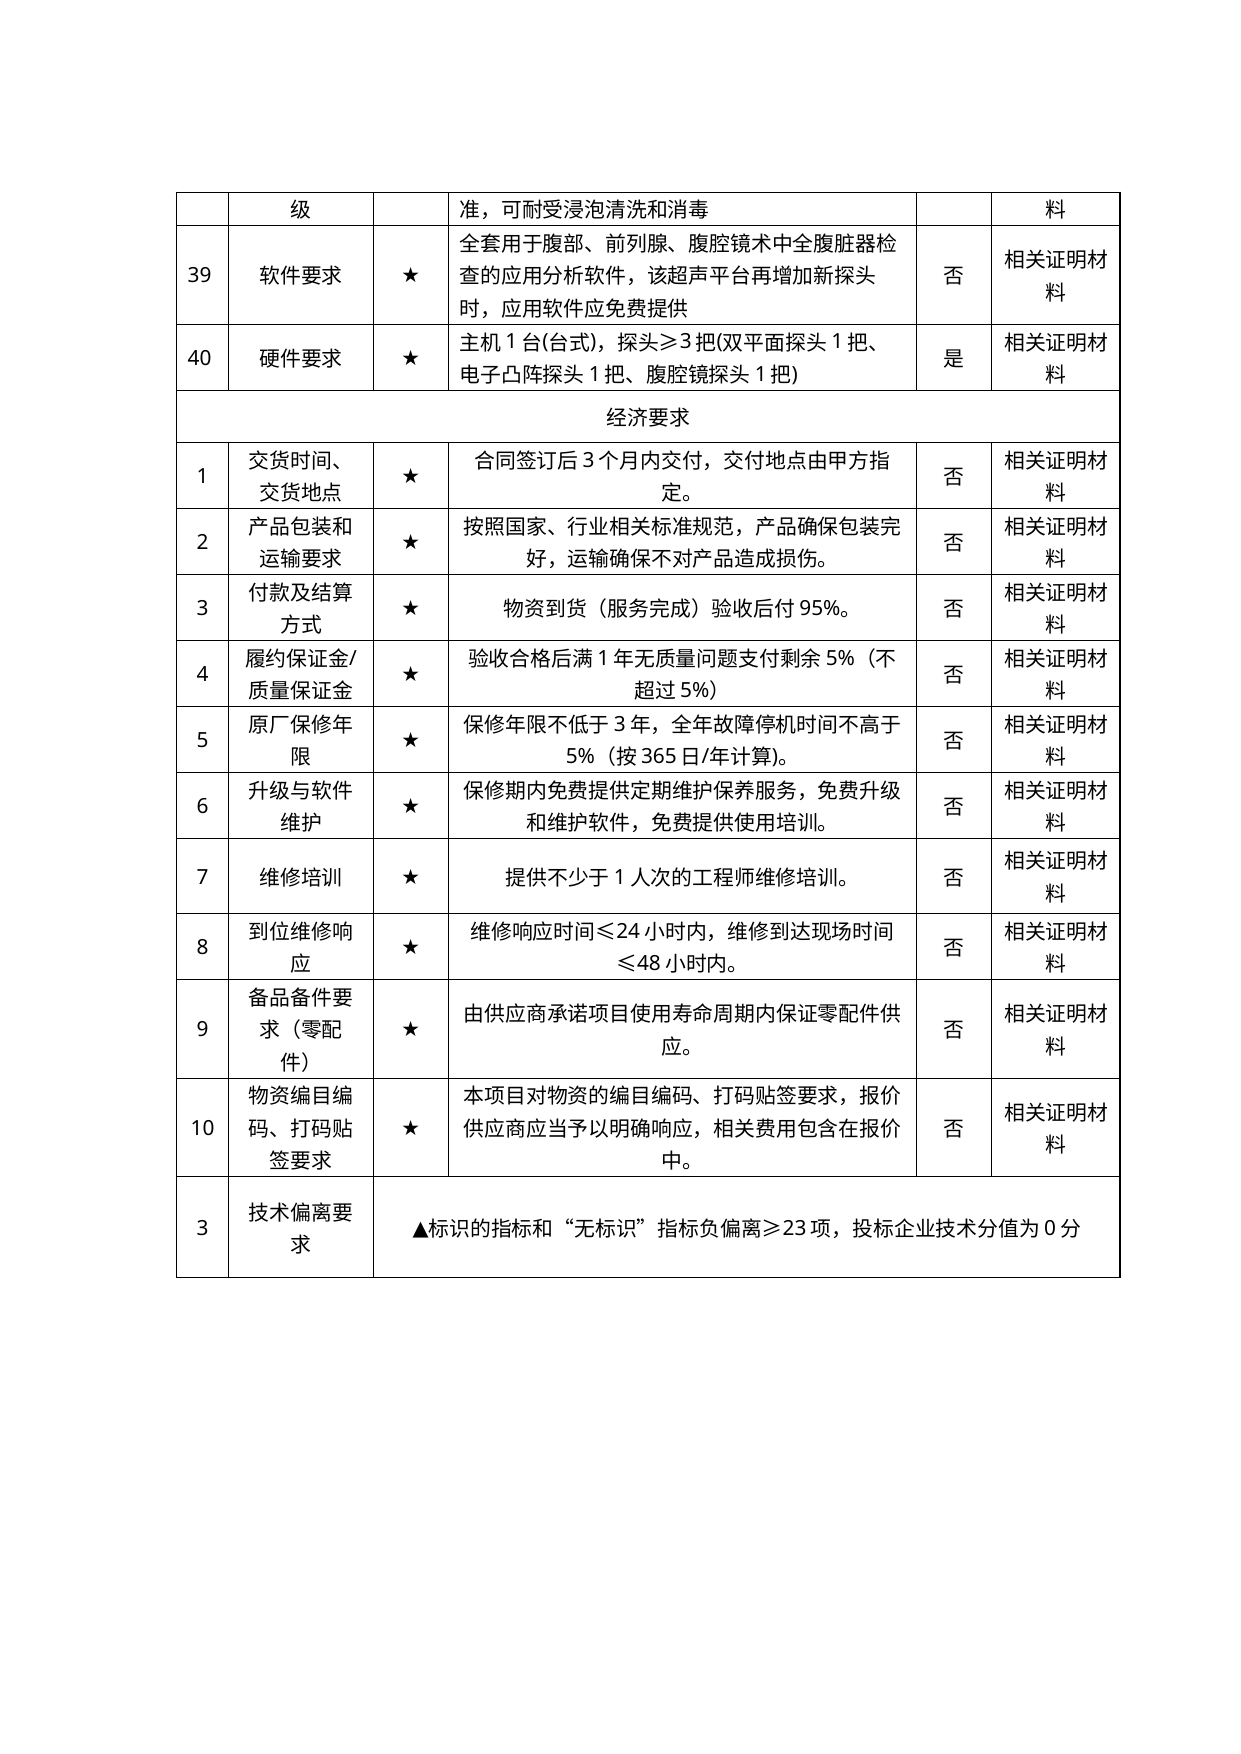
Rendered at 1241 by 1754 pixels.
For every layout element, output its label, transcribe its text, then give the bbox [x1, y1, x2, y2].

table_cell 否 [917, 443, 991, 508]
table_cell ▲ [374, 193, 448, 225]
table_cell 否 [917, 1079, 991, 1176]
table_cell 软件要求 [229, 226, 373, 324]
table_cell 备品备件要求（零配件） [229, 980, 373, 1078]
table_cell 经济要求 [177, 391, 1119, 442]
table_cell 到位维修响应 [229, 914, 373, 979]
table_cell 验收合格后满1年无质量问题支付剩余5%（不超过5%） [449, 641, 916, 706]
table_cell ★ [374, 575, 448, 640]
table_cell 9 [177, 980, 228, 1078]
table_cell 7 [177, 839, 228, 913]
table_cell 2 [177, 509, 228, 574]
table_cell [177, 325, 228, 390]
table_cell 付款及结算方式 [229, 575, 373, 640]
table_cell 维修培训 [229, 839, 373, 913]
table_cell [449, 193, 916, 225]
table_cell ★ [374, 773, 448, 838]
table_cell 相关证明材料 [992, 193, 1119, 225]
table_cell 相关证明材料 [992, 641, 1119, 706]
table_cell 升级与软件维护 [229, 773, 373, 838]
table_cell 否 [917, 773, 991, 838]
table_cell ★ [374, 226, 448, 324]
table_cell 否 [917, 226, 991, 324]
table_cell 否 [917, 914, 991, 979]
table_cell 相关证明材料 [992, 707, 1119, 772]
table_cell 是 [917, 325, 991, 390]
table_cell 否 [917, 641, 991, 706]
table_cell 按照国家、行业相关标准规范，产品确保包装完好，运输确保不对产品造成损伤。 [449, 509, 916, 574]
table_cell 本项目对物资的编目编码、打码贴签要求，报价供应商应当予以明确响应，相关费用包含在报价中。 [449, 1079, 916, 1176]
table_cell ★ [374, 839, 448, 913]
table_cell 物资编目编码、打码贴签要求 [229, 1079, 373, 1176]
table_cell 否 [917, 575, 991, 640]
table_cell 6 [177, 773, 228, 838]
table_cell 相关证明材料 [992, 325, 1119, 390]
table_cell 相关证明材料 [992, 509, 1119, 574]
table_cell [177, 193, 228, 225]
table_cell ▲标识的指标和“无标识”指标负偏离≥23项，投标企业技术分值为0分 [374, 1177, 1119, 1277]
table_cell 相关证明材料 [992, 773, 1119, 838]
table_cell ★ [374, 443, 448, 508]
table_cell ★ [374, 641, 448, 706]
table_cell 硬件要求 [229, 325, 373, 390]
table_cell 探头防护等级 [229, 193, 373, 225]
table_cell 履约保证金/质量保证金 [229, 641, 373, 706]
table_cell 8 [177, 914, 228, 979]
table_cell 维修响应时间≤24小时内，维修到达现场时间≤48小时内。 [449, 914, 916, 979]
table_cell 相关证明材料 [992, 839, 1119, 913]
table_cell 否 [917, 509, 991, 574]
table_cell 主机1台(台式)，探头≥3把(双平面探头1把、电子凸阵探头1把、腹腔镜探头1把) [449, 325, 916, 390]
table_cell 相关证明材料 [992, 443, 1119, 508]
table_cell ★ [374, 980, 448, 1078]
table_cell 相关证明材料 [992, 226, 1119, 324]
table_cell 1 [177, 443, 228, 508]
table_cell 原厂保修年限 [229, 707, 373, 772]
table_cell 相关证明材料 [992, 575, 1119, 640]
table_cell 否 [917, 707, 991, 772]
table_cell ★ [374, 509, 448, 574]
table_cell 3 [177, 575, 228, 640]
table_cell 保修期内免费提供定期维护保养服务，免费升级和维护软件，免费提供使用培训。 [449, 773, 916, 838]
table_cell 交货时间、交货地点 [229, 443, 373, 508]
table_cell ★ [374, 1079, 448, 1176]
table_cell 否 [917, 839, 991, 913]
table_cell 4 [177, 641, 228, 706]
table_cell 物资到货（服务完成）验收后付95%。 [449, 575, 916, 640]
table_cell ★ [374, 707, 448, 772]
table_cell 否 [917, 980, 991, 1078]
table_cell 产品包装和运输要求 [229, 509, 373, 574]
table_cell 相关证明材料 [992, 1079, 1119, 1176]
table_cell [177, 226, 228, 324]
table_cell 3 [177, 1177, 228, 1277]
table_cell 5 [177, 707, 228, 772]
table_cell 相关证明材料 [992, 914, 1119, 979]
table_cell 相关证明材料 [992, 980, 1119, 1078]
table_cell ★ [374, 914, 448, 979]
table_cell 技术偏离要求 [229, 1177, 373, 1277]
table_cell 是 [917, 193, 991, 225]
table_cell 全套用于腹部、前列腺、腹腔镜术中全腹脏器检查的应用分析软件，该超声平台再增加新探头时，应用软件应免费提供 [449, 226, 916, 324]
table_cell 10 [177, 1079, 228, 1176]
table_cell 保修年限不低于3年，全年故障停机时间不高于5%（按365日/年计算)。 [449, 707, 916, 772]
table_cell 由供应商承诺项目使用寿命周期内保证零配件供应。 [449, 980, 916, 1078]
table_cell ★ [374, 325, 448, 390]
table_cell 合同签订后3个月内交付，交付地点由甲方指定。 [449, 443, 916, 508]
table_cell 提供不少于1人次的工程师维修培训。 [449, 839, 916, 913]
